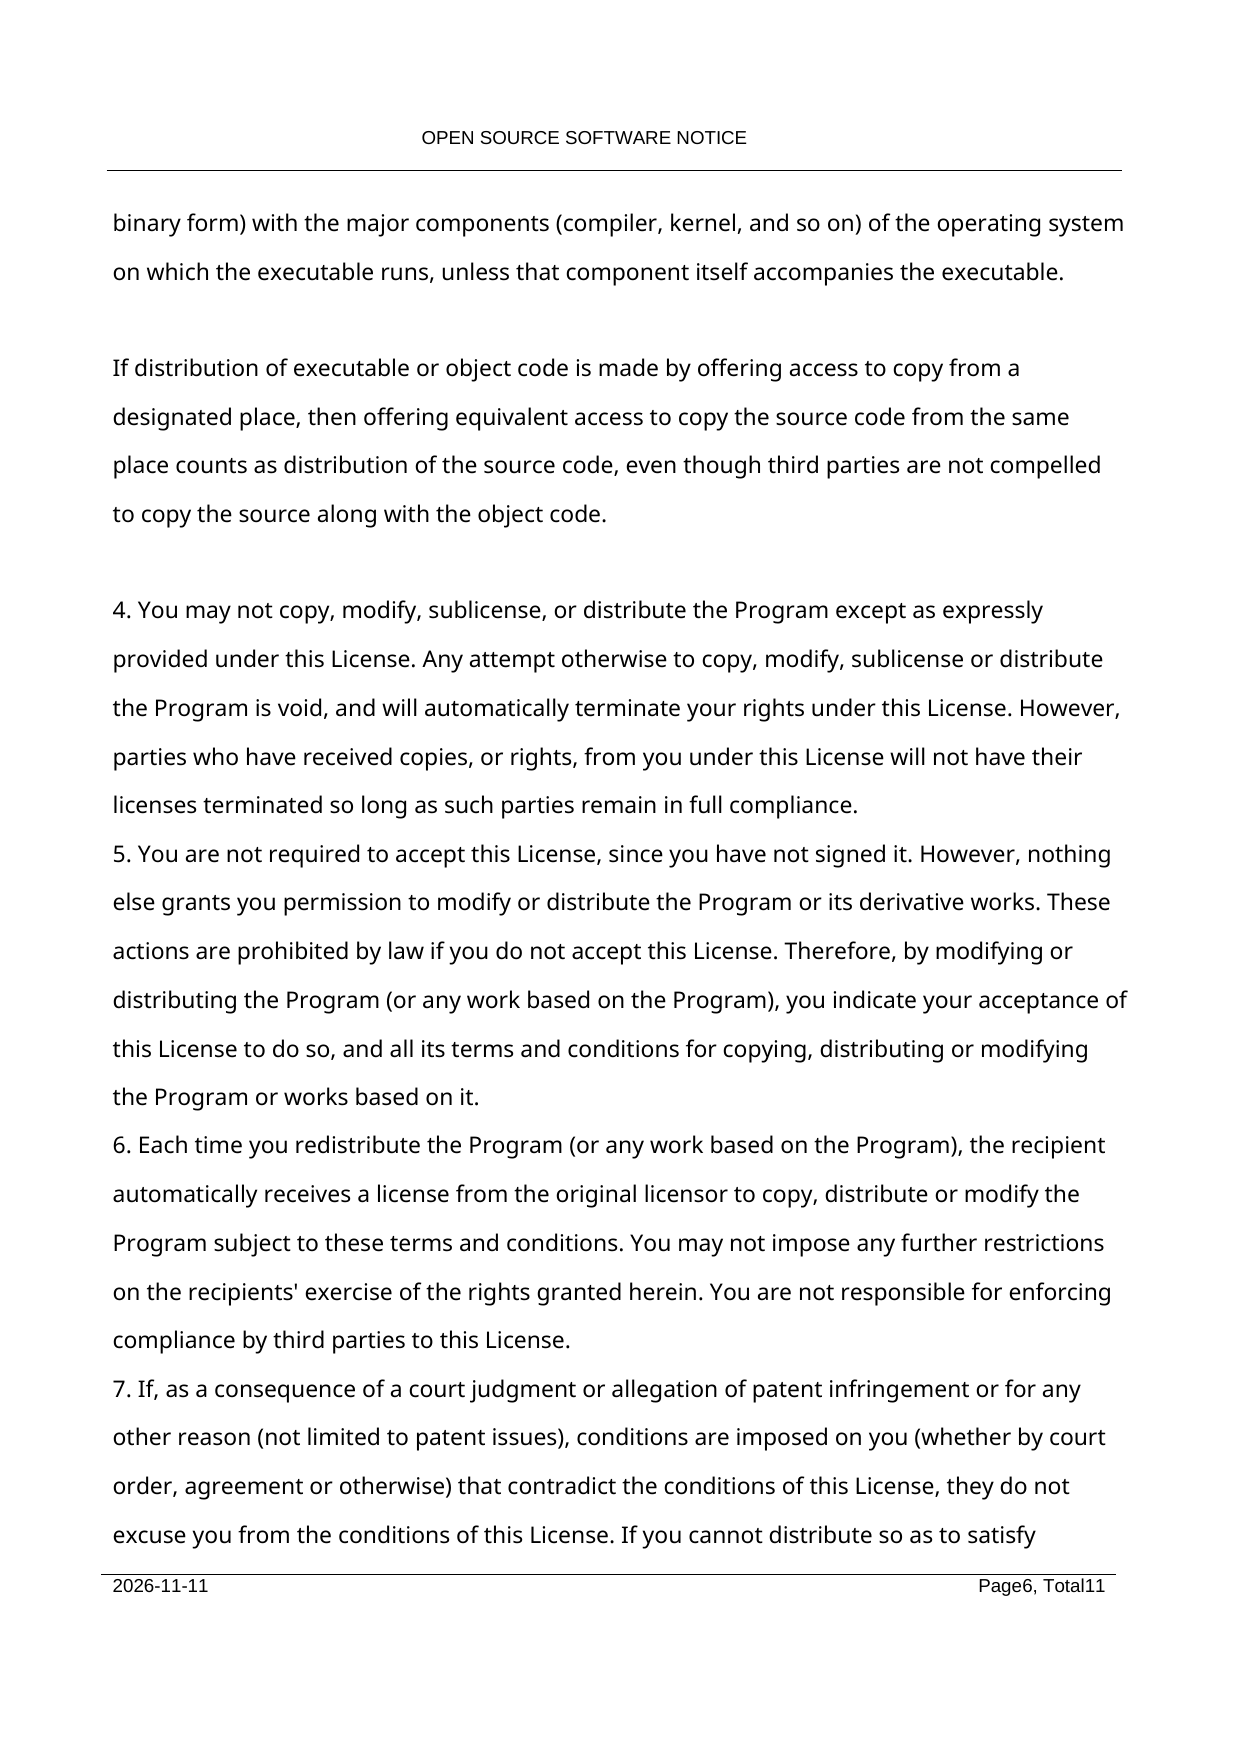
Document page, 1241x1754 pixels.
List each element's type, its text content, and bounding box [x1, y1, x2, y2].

text 5. You are not required to accept this License, since you have not signed it. However, nothing else grants you permission to modify or distribute the Program or its derivative works. These actions are prohibited by law if you do not accept this License. Therefore, by modifying or distributing the Program (or any work based on the Program), you indicate your acceptance of this License to do so, and all its terms and conditions for copying, distributing or modifying the Program or works based on it. [112, 837, 1128, 1113]
text 4. You may not copy, modify, sublicense, or distribute the Program except as expressly provided under this License. Any attempt otherwise to copy, modify, sublicense or distribute the Program is void, and will automatically terminate your rights under this License. However, parties who have received copies, or rights, from you under this License will not have their licenses terminated so long as such parties remain in full compliance. [112, 594, 1128, 821]
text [112, 206, 1128, 288]
text 6. Each time you redistribute the Program (or any work based on the Program), the recipient automatically receives a license from the original licensor to copy, distribute or modify the Program subject to these terms and conditions. You may not impose any further restrictions on the recipients' exercise of the rights granted herein. You are not responsible for enforcing compliance by third parties to this License. [112, 1129, 1128, 1356]
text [112, 1372, 1128, 1551]
text If distribution of executable or object code is made by offering access to copy from a designated place, then offering equivalent access to copy the source code from the same place counts as distribution of the source code, even though third parties are not compelled to copy the source along with the object code. [112, 351, 1128, 530]
